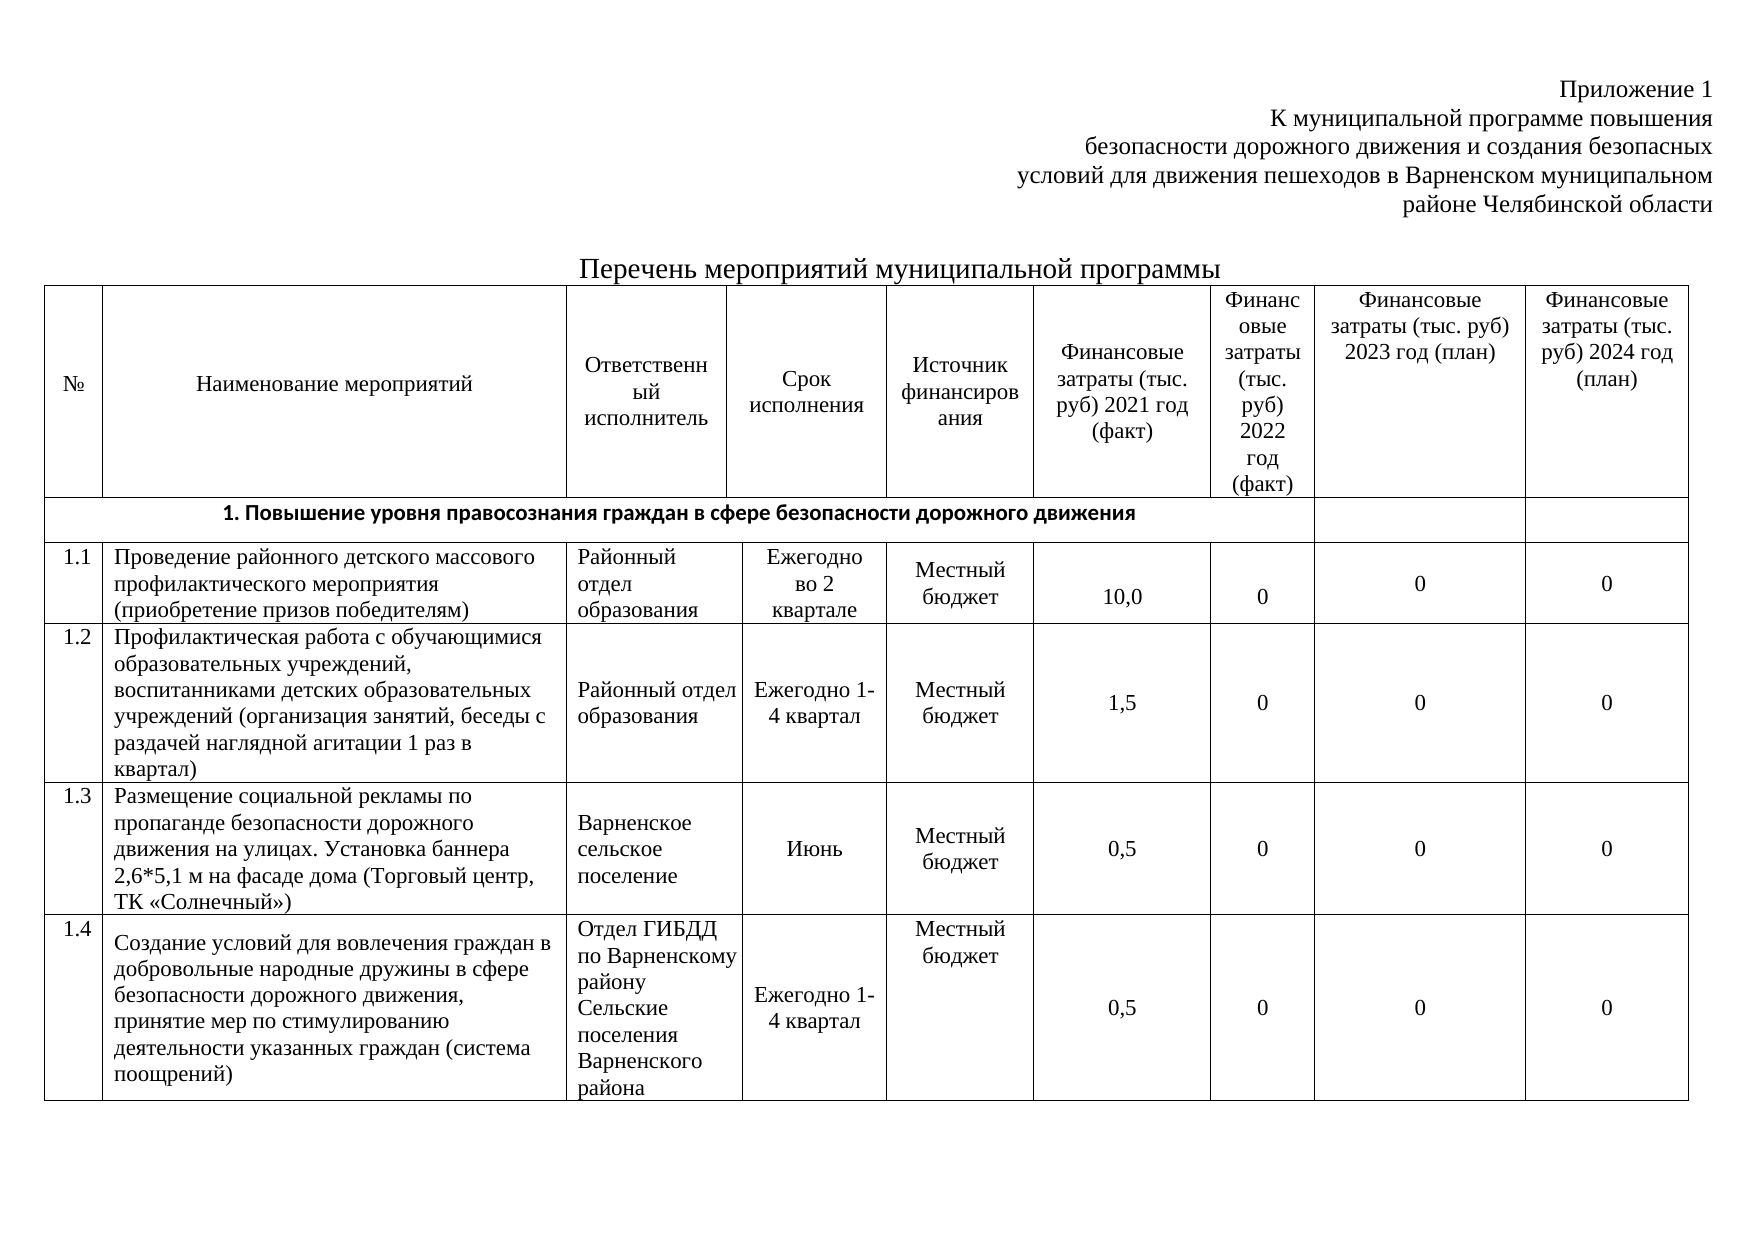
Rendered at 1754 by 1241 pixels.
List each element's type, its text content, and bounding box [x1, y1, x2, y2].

table_cell [1526, 498, 1688, 542]
table_cell Создание условий для вовлечения граждан в добровольные народные дружины в сфере безопасности дорожного движения, принятие мер по стимулированию деятельности указанных граждан (система поощрений) [103, 915, 566, 1100]
table_cell 0 [1315, 783, 1525, 914]
table_cell 1. Повышение уровня правосознания граждан в сфере безопасности дорожного движения [45, 498, 1314, 542]
table_cell 0 [1211, 783, 1314, 914]
table_cell 1.4 [45, 915, 102, 1100]
table_cell 0 [1315, 624, 1525, 782]
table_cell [743, 915, 886, 1100]
text безопасности дорожного движения и создания безопасных [89, 131, 1713, 160]
table_cell 1.2 [45, 624, 102, 782]
table_cell 0,5 [1034, 783, 1210, 914]
table_cell 0 [1526, 624, 1688, 782]
table_cell Местный бюджет [887, 915, 1033, 1100]
table_header Финансовые затраты (тыс. руб) 2023 год (план) [1315, 286, 1525, 497]
table_cell 0,5 [1034, 915, 1210, 1100]
text К муниципальной программе повышения [89, 103, 1713, 131]
table_cell Местный бюджет [887, 783, 1033, 914]
table_cell 1.1 [45, 543, 102, 622]
table_cell Июнь [743, 783, 886, 914]
text районе Челябинской области [89, 189, 1713, 218]
table_cell 1.3 [45, 783, 102, 914]
table_header Наименование мероприятий [103, 286, 566, 497]
table_cell 1,5 [1034, 624, 1210, 782]
table_header № [45, 286, 102, 497]
table_cell Варненское сельское поселение [567, 783, 742, 914]
table_header Источник финансирования [887, 286, 1033, 497]
table_cell Проведение районного детского массового профилактического мероприятия (приобретение призов победителям) [103, 543, 566, 622]
table_cell 0 [1526, 915, 1688, 1100]
table_cell Размещение социальной рекламы по пропаганде безопасности дорожного движения на улицах. Установка баннера 2,6*5,1 м на фасаде дома (Торговый центр, ТК «Солнечный») [103, 783, 566, 914]
table_cell 0 [1315, 543, 1525, 622]
table_header Срок исполнения [727, 286, 886, 497]
table_cell 0 [1315, 915, 1525, 1100]
table_cell Местный бюджет [887, 624, 1033, 782]
table_cell 0 [1526, 543, 1688, 622]
text условий для движения пешеходов в Варненском муниципальном [89, 160, 1713, 189]
table_header Финансовые затраты (тыс. руб) 2024 год (план) [1526, 286, 1688, 497]
table_header Финансовые затраты (тыс. руб) 2022 год (факт) [1211, 286, 1314, 497]
text Перечень мероприятий муниципальной программы [89, 251, 1624, 285]
table_cell Ежегодно 1-4 квартал [743, 624, 886, 782]
table_cell Ежегодно во 2 квартале [743, 543, 886, 622]
text Приложение 1 [89, 74, 1713, 103]
table_cell 0 [1211, 624, 1314, 782]
table_cell Районный отдел образования [567, 624, 742, 782]
table_cell 0 [1211, 915, 1314, 1100]
table_header Финансовые затраты (тыс. руб) 2021 год (факт) [1034, 286, 1210, 497]
table_cell Профилактическая работа с обучающимися образовательных учреждений, воспитанниками детских образовательных учреждений (организация занятий, беседы с раздачей наглядной агитации 1 раз в квартал) [103, 624, 566, 782]
table_cell 10,0 [1034, 543, 1210, 622]
table_cell [1315, 498, 1525, 542]
table_cell 0 [1211, 543, 1314, 622]
table_cell 0 [1526, 783, 1688, 914]
table_cell Районный отдел образования [567, 543, 742, 622]
table_cell Отдел ГИБДД по Варненскому району Сельские поселения Варненского района [567, 915, 742, 1100]
table_header Ответственный исполнитель [567, 286, 726, 497]
table_cell Местный бюджет [887, 543, 1033, 622]
